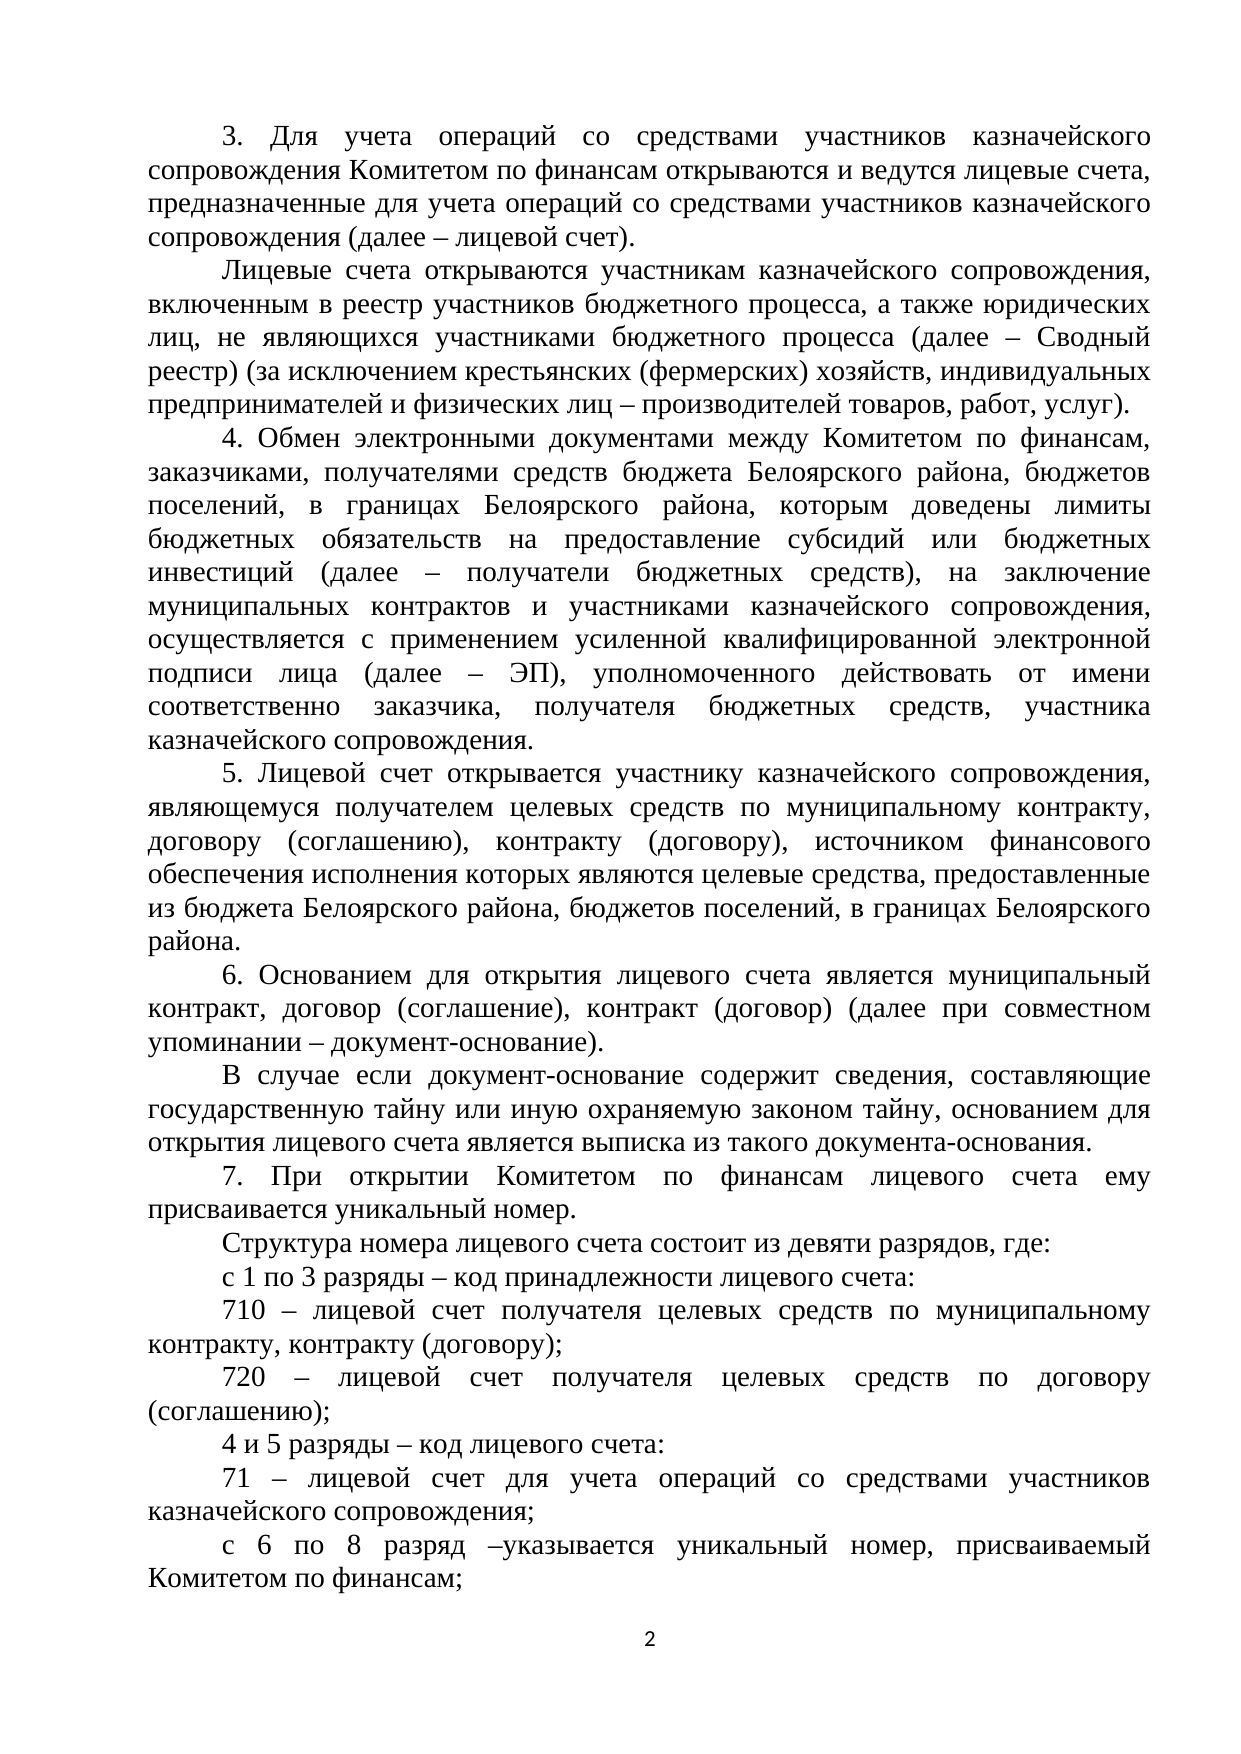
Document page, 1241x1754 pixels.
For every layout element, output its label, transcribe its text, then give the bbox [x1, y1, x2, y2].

text с 1 по 3 разряды – код принадлежности лицевого счета: [148, 1259, 1152, 1292]
text 3. Для учета операций со средствами участников казначейского сопровождения Комитетом по финансам открываются и ведутся лицевые счета, предназначенные для учета операций со средствами участников казначейского сопровождения (далее – лицевой счет). [148, 118, 1152, 252]
text Лицевые счета открываются участникам казначейского сопровождения, включенным в реестр участников бюджетного процесса, а также юридических лиц, не являющихся участниками бюджетного процесса (далее – Сводный реестр) (за исключением крестьянских (фермерских) хозяйств, индивидуальных предпринимателей и физических лиц – производителей товаров, работ, услуг). [148, 252, 1152, 420]
text 7. При открытии Комитетом по финансам лицевого счета ему присваивается уникальный номер. [148, 1158, 1152, 1225]
text 4. Обмен электронными документами между Комитетом по финансам, заказчиками, получателями средств бюджета Белоярского района, бюджетов поселений, в границах Белоярского района, которым доведены лимиты бюджетных обязательств на предоставление субсидий или бюджетных инвестиций (далее – получатели бюджетных средств), на заключение муниципальных контрактов и участниками казначейского сопровождения, осуществляется с применением усиленной квалифицированной электронной подписи лица (далее – ЭП), уполномоченного действовать от имени соответственно заказчика, получателя бюджетных средств, участника казначейского сопровождения. [148, 420, 1152, 756]
text 71 – лицевой счет для учета операций со средствами участников казначейского сопровождения; [148, 1460, 1152, 1527]
text 710 – лицевой счет получателя целевых средств по муниципальному контракту, контракту (договору); [148, 1292, 1152, 1359]
text 4 и 5 разряды – код лицевого счета: [148, 1426, 1152, 1460]
text 720 – лицевой счет получателя целевых средств по договору (соглашению); [148, 1359, 1152, 1426]
text 6. Основанием для открытия лицевого счета является муниципальный контракт, договор (соглашение), контракт (договор) (далее при совместном упоминании – документ-основание). [148, 957, 1152, 1057]
text 5. Лицевой счет открывается участнику казначейского сопровождения, являющемуся получателем целевых средств по муниципальному контракту, договору (соглашению), контракту (договору), источником финансового обеспечения исполнения которых являются целевые средства, предоставленные из бюджета Белоярского района, бюджетов поселений, в границах Белоярского района. [148, 756, 1152, 957]
text В случае если документ-основание содержит сведения, составляющие государственную тайну или иную охраняемую законом тайну, основанием для открытия лицевого счета является выписка из такого документа-основания. [148, 1057, 1152, 1158]
text Структура номера лицевого счета состоит из девяти разрядов, где: [148, 1225, 1152, 1259]
text с 6 по 8 разряд –указывается уникальный номер, присваиваемый Комитетом по финансам; [148, 1527, 1152, 1594]
